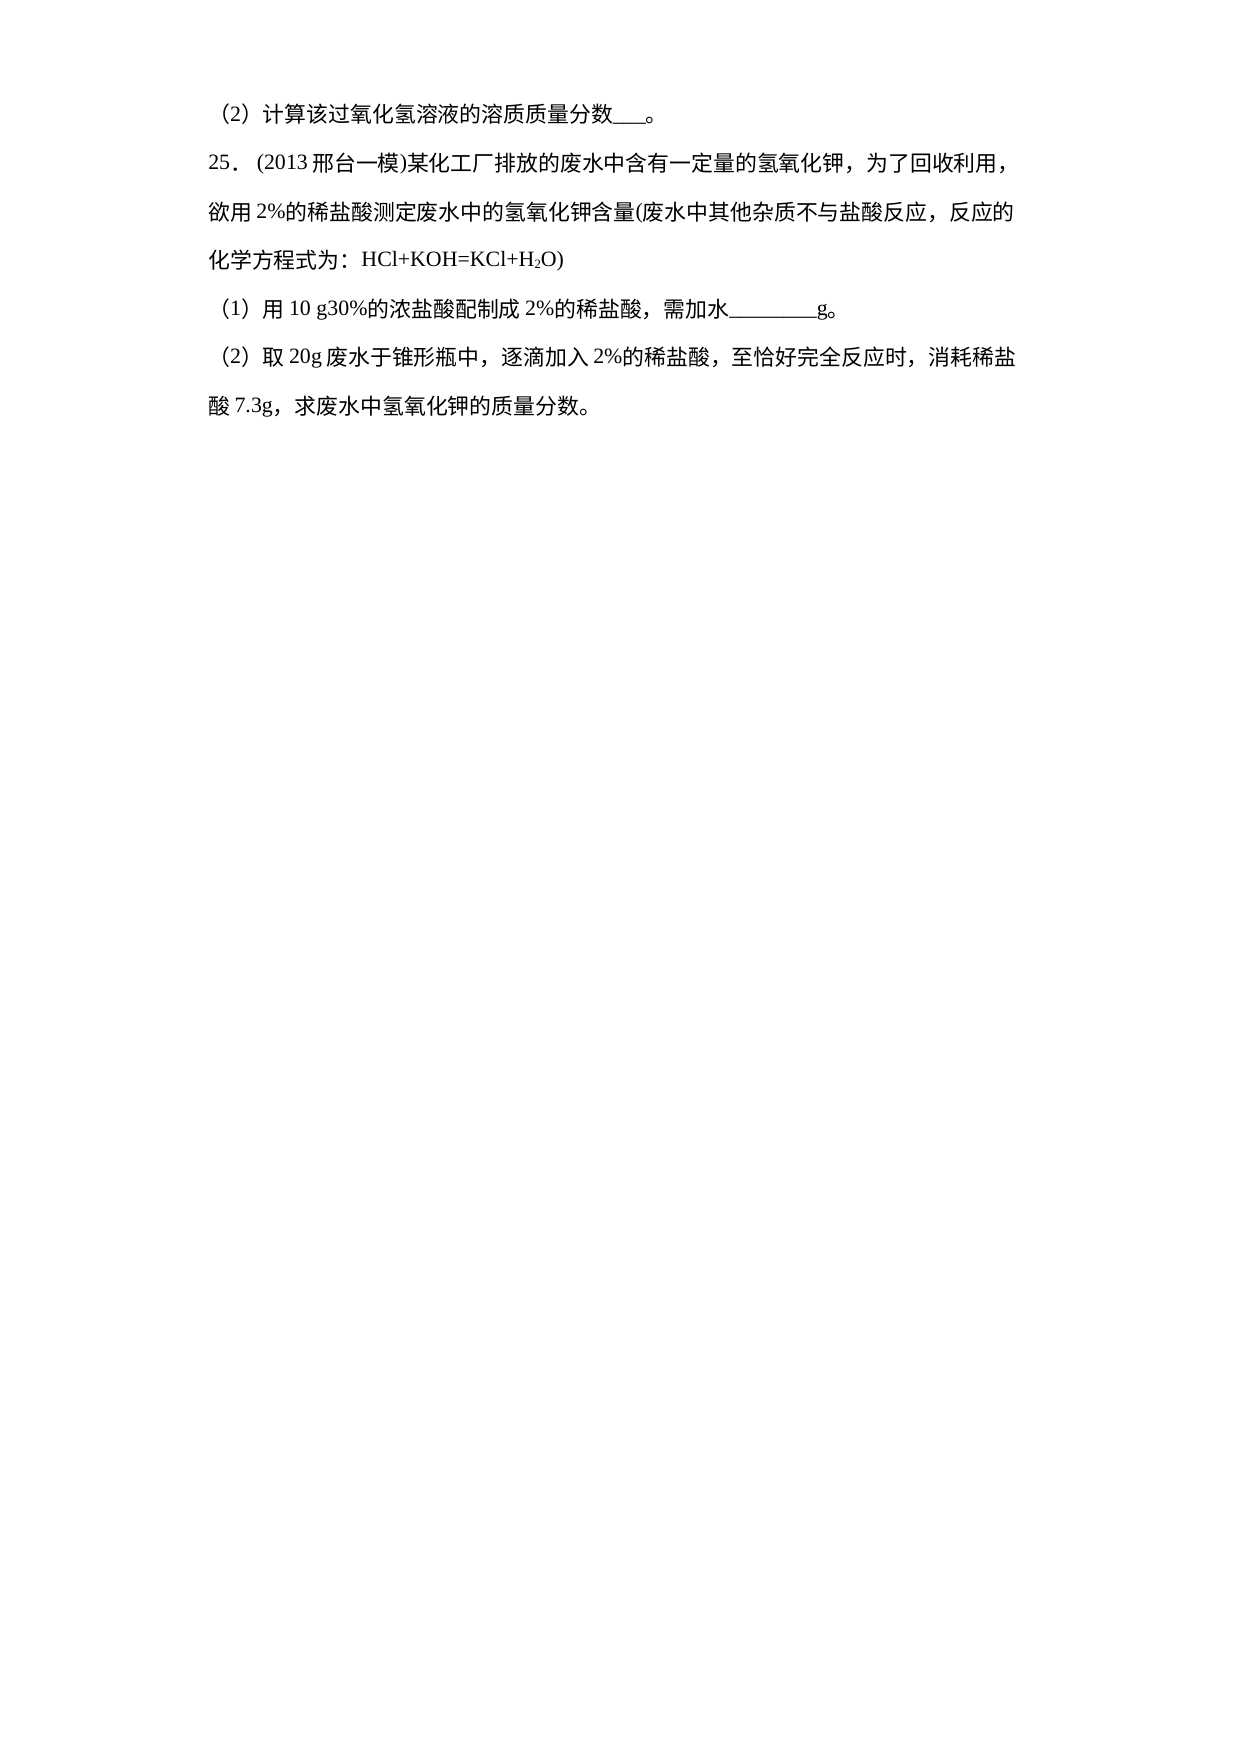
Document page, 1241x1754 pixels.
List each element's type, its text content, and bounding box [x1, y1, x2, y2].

text （1）用10 g30%的浓盐酸配制成2%的稀盐酸，需加水________g。 [208, 291, 1032, 324]
text 25． (2013邢台一模)某化工厂排放的废水中含有一定量的氢氧化钾，为了回收利用，欲用2%的稀盐酸测定废水中的氢氧化钾含量(废水中其他杂质不与盐酸反应，反应的化学方程式为：HCl+KOH=KCl+H2O) [208, 145, 1032, 275]
text （2）计算该过氧化氢溶液的溶质质量分数___。 [208, 97, 1032, 129]
text （2）取20g废水于锥形瓶中，逐滴加入2%的稀盐酸，至恰好完全反应时，消耗稀盐酸7.3g，求废水中氢氧化钾的质量分数。 [208, 339, 1032, 421]
